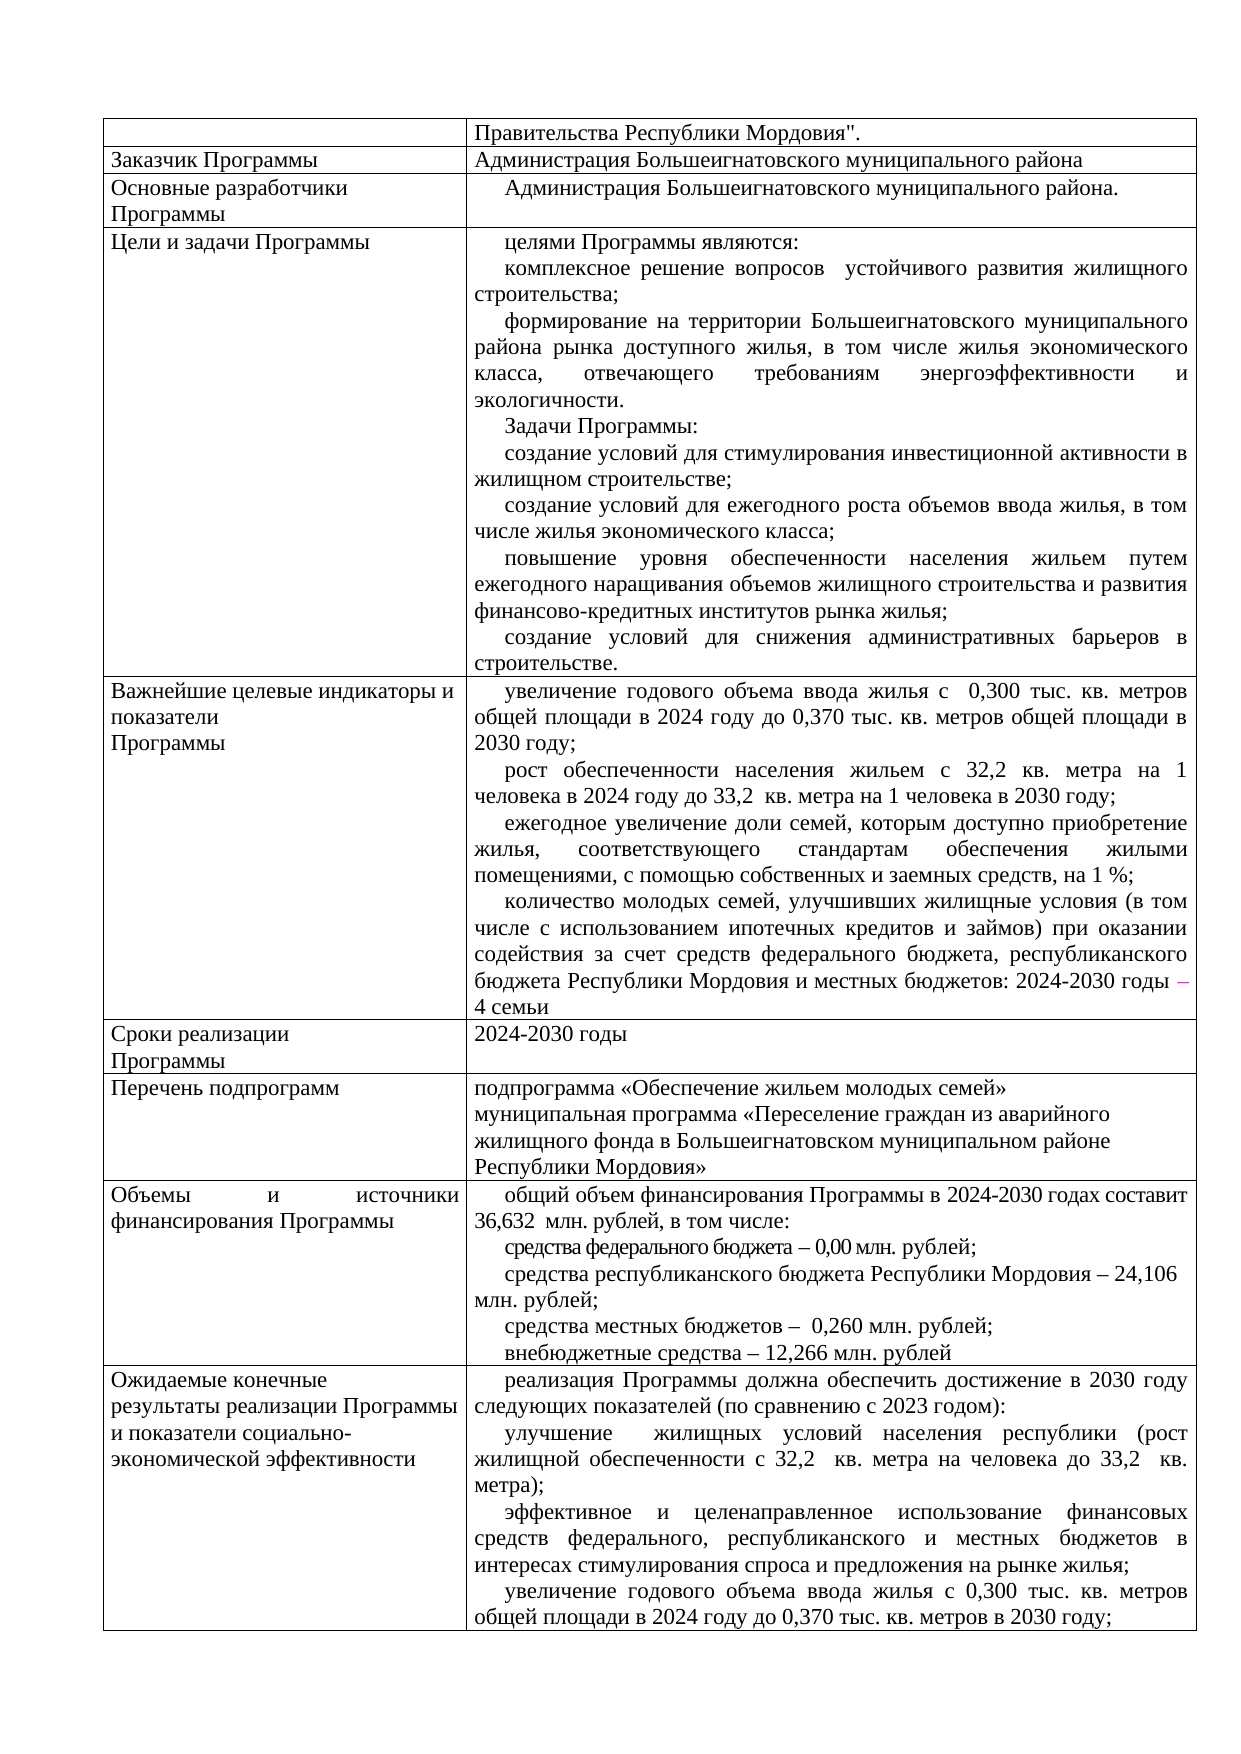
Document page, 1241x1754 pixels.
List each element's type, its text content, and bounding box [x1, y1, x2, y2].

table_cell подпрограмма «Обеспечение жильем молодых семей» муниципальная программа «Переселение граждан из аварийного жилищного фонда в Большеигнатовском муниципальном районе Республики Мордовия» [467, 1074, 1196, 1179]
table_cell Основные разработчики Программы [104, 174, 466, 227]
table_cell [104, 119, 466, 146]
table_cell целями Программы являются: комплексное решение вопросов устойчивого развития жилищного строительства; формирование на территории Большеигнатовского муниципального района рынка доступного жилья, в том числе жилья экономического класса, отвечающего требованиям энергоэффективности и экологичности. Задачи Программы: создание условий для стимулирования инвестиционной активности в жилищном строительстве; создание условий для ежегодного роста объемов ввода жилья, в том числе жилья экономического класса; повышение уровня обеспеченности населения жильем путем ежегодного наращивания объемов жилищного строительства и развития финансово-кредитных институтов рынка жилья; создание условий для снижения административных барьеров в строительстве. [467, 228, 1196, 676]
table_cell Администрация Большеигнатовского муниципального района [467, 147, 1196, 173]
table_cell общий объем финансирования Программы в 2024-2030 годах составит 36,632 млн. рублей, в том числе: средства федерального бюджета – 0,00 млн. рублей; средства республиканского бюджета Республики Мордовия – 24,106 млн. рублей; средства местных бюджетов – 0,260 млн. рублей; внебюджетные средства – 12,266 млн. рублей [467, 1181, 1196, 1365]
table_cell Важнейшие целевые индикаторы и показатели Программы [104, 677, 466, 1019]
table_cell Цели и задачи Программы [104, 228, 466, 676]
table_cell Сроки реализации Программы [104, 1020, 466, 1073]
table_cell Перечень подпрограмм [104, 1074, 466, 1179]
table_cell 2024-2030 годы [467, 1020, 1196, 1073]
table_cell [104, 1366, 466, 1630]
table_cell Объемы и источники финансирования Программы [104, 1181, 466, 1365]
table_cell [467, 1366, 1196, 1630]
table_cell Заказчик Программы [104, 147, 466, 173]
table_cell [467, 119, 1196, 146]
table_cell Администрация Большеигнатовского муниципального района. [467, 174, 1196, 227]
table_cell увеличение годового объема ввода жилья с 0,300 тыс. кв. метров общей площади в 2024 году до 0,370 тыс. кв. метров общей площади в 2030 году; рост обеспеченности населения жильем с 32,2 кв. метра на 1 человека в 2024 году до 33,2 кв. метра на 1 человека в 2030 году; ежегодное увеличение доли семей, которым доступно приобретение жилья, соответствующего стандартам обеспечения жилыми помещениями, с помощью собственных и заемных средств, на 1 %; количество молодых семей, улучшивших жилищные условия (в том числе с использованием ипотечных кредитов и займов) при оказании содействия за счет средств федерального бюджета, республиканского бюджета Республики Мордовия и местных бюджетов: 2024-2030 годы – 4 семьи [467, 677, 1196, 1019]
